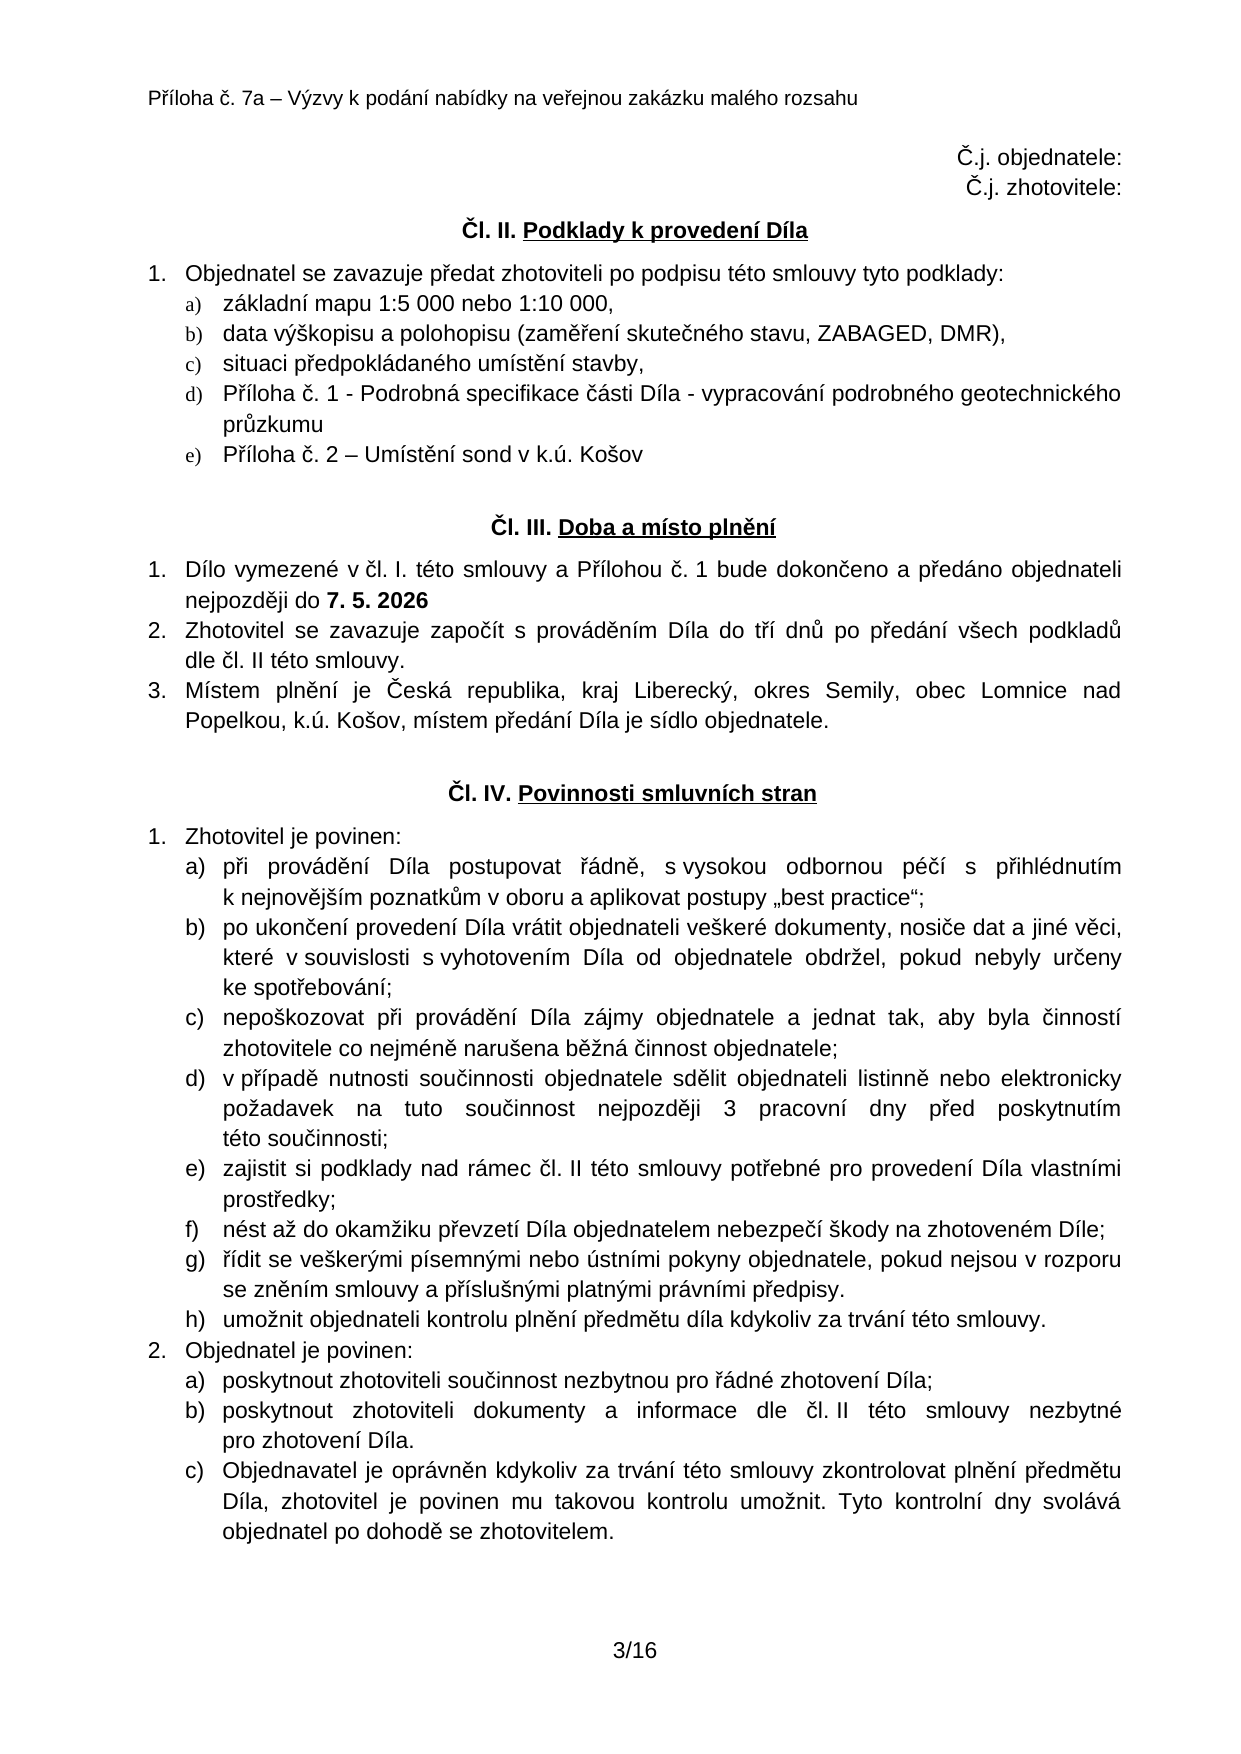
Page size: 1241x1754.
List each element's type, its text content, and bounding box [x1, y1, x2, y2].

list poskytnout zhotoviteli dokumenty a informace dle čl. II této smlouvy nezbytné pro zhotovení Díla. [185, 1397, 1122, 1454]
list řídit se veškerými písemnými nebo ústními pokyny objednatele, pokud nejsou v rozporu se zněním smlouvy a příslušnými platnými právními předpisy. [185, 1246, 1122, 1303]
list nést až do okamžiku převzetí Díla objednatelem nebezpečí škody na zhotoveném Díle; [185, 1216, 1122, 1242]
list Zhotovitel se zavazuje započít s prováděním Díla do tří dnů po předání všech podkladů dle čl. II této smlouvy. [148, 617, 1122, 673]
list zajistit si podklady nad rámec čl. II této smlouvy potřebné pro provedení Díla vlastními prostředky; [185, 1155, 1122, 1212]
list Příloha č. 1 - Podrobná specifikace části Díla - vypracování podrobného geotechnického průzkumu [185, 380, 1122, 437]
list po ukončení provedení Díla vrátit objednateli veškeré dokumenty, nosiče dat a jiné věci, které v souvislosti s vyhotovením Díla od objednatele obdržel, pokud nebyly určeny ke spotřebování; [185, 914, 1122, 1001]
list data výškopisu a polohopisu (zaměření skutečného stavu, ZABAGED, DMR), [185, 320, 1122, 346]
list v případě nutnosti součinnosti objednatele sdělit objednateli listinně nebo elektronicky požadavek na tuto součinnost nejpozději 3 pracovní dny před poskytnutím této součinnosti; [185, 1065, 1122, 1152]
list Objednatel se zavazuje předat zhotoviteli po podpisu této smlouvy tyto podklady: [148, 259, 1122, 286]
list Příloha č. 2 – Umístění sond v k.ú. Košov [185, 441, 1122, 467]
text Povinnosti smluvních stran [148, 780, 1122, 807]
list Objednavatel je oprávněn kdykoliv za trvání této smlouvy zkontrolovat plnění předmětu Díla, zhotovitel je povinen mu takovou kontrolu umožnit. Tyto kontrolní dny svolává objednatel po dohodě se zhotovitelem. [185, 1457, 1122, 1544]
list poskytnout zhotoviteli součinnost nezbytnou pro řádné zhotovení Díla; [185, 1367, 1122, 1393]
list základní mapu 1:5 000 nebo 1:10 000, [185, 290, 1122, 316]
list situaci předpokládaného umístění stavby, [185, 350, 1122, 377]
text Podklady k provedení Díla [148, 217, 1122, 243]
list při provádění Díla postupovat řádně, s vysokou odbornou péčí s přihlédnutím k nejnovějším poznatkům v oboru a aplikovat postupy „best practice“; [185, 853, 1122, 910]
list nepoškozovat při provádění Díla zájmy objednatele a jednat tak, aby byla činností zhotovitele co nejméně narušena běžná činnost objednatele; [185, 1004, 1122, 1061]
list Zhotovitel je povinen: [148, 823, 1122, 849]
list Dílo vymezené v čl. I. této smlouvy a Přílohou č. 1 bude dokončeno a předáno objednateli nejpozději do 7. 5. 2026 [148, 556, 1122, 613]
list Objednatel je povinen: [148, 1337, 1122, 1363]
list Místem plnění je Česká republika, kraj Liberecký, okres Semily, obec Lomnice nad Popelkou, k.ú. Košov, místem předání Díla je sídlo objednatele. [148, 677, 1122, 734]
text Doba a místo plnění [148, 514, 1122, 540]
list umožnit objednateli kontrolu plnění předmětu díla kdykoliv za trvání této smlouvy. [185, 1306, 1122, 1333]
